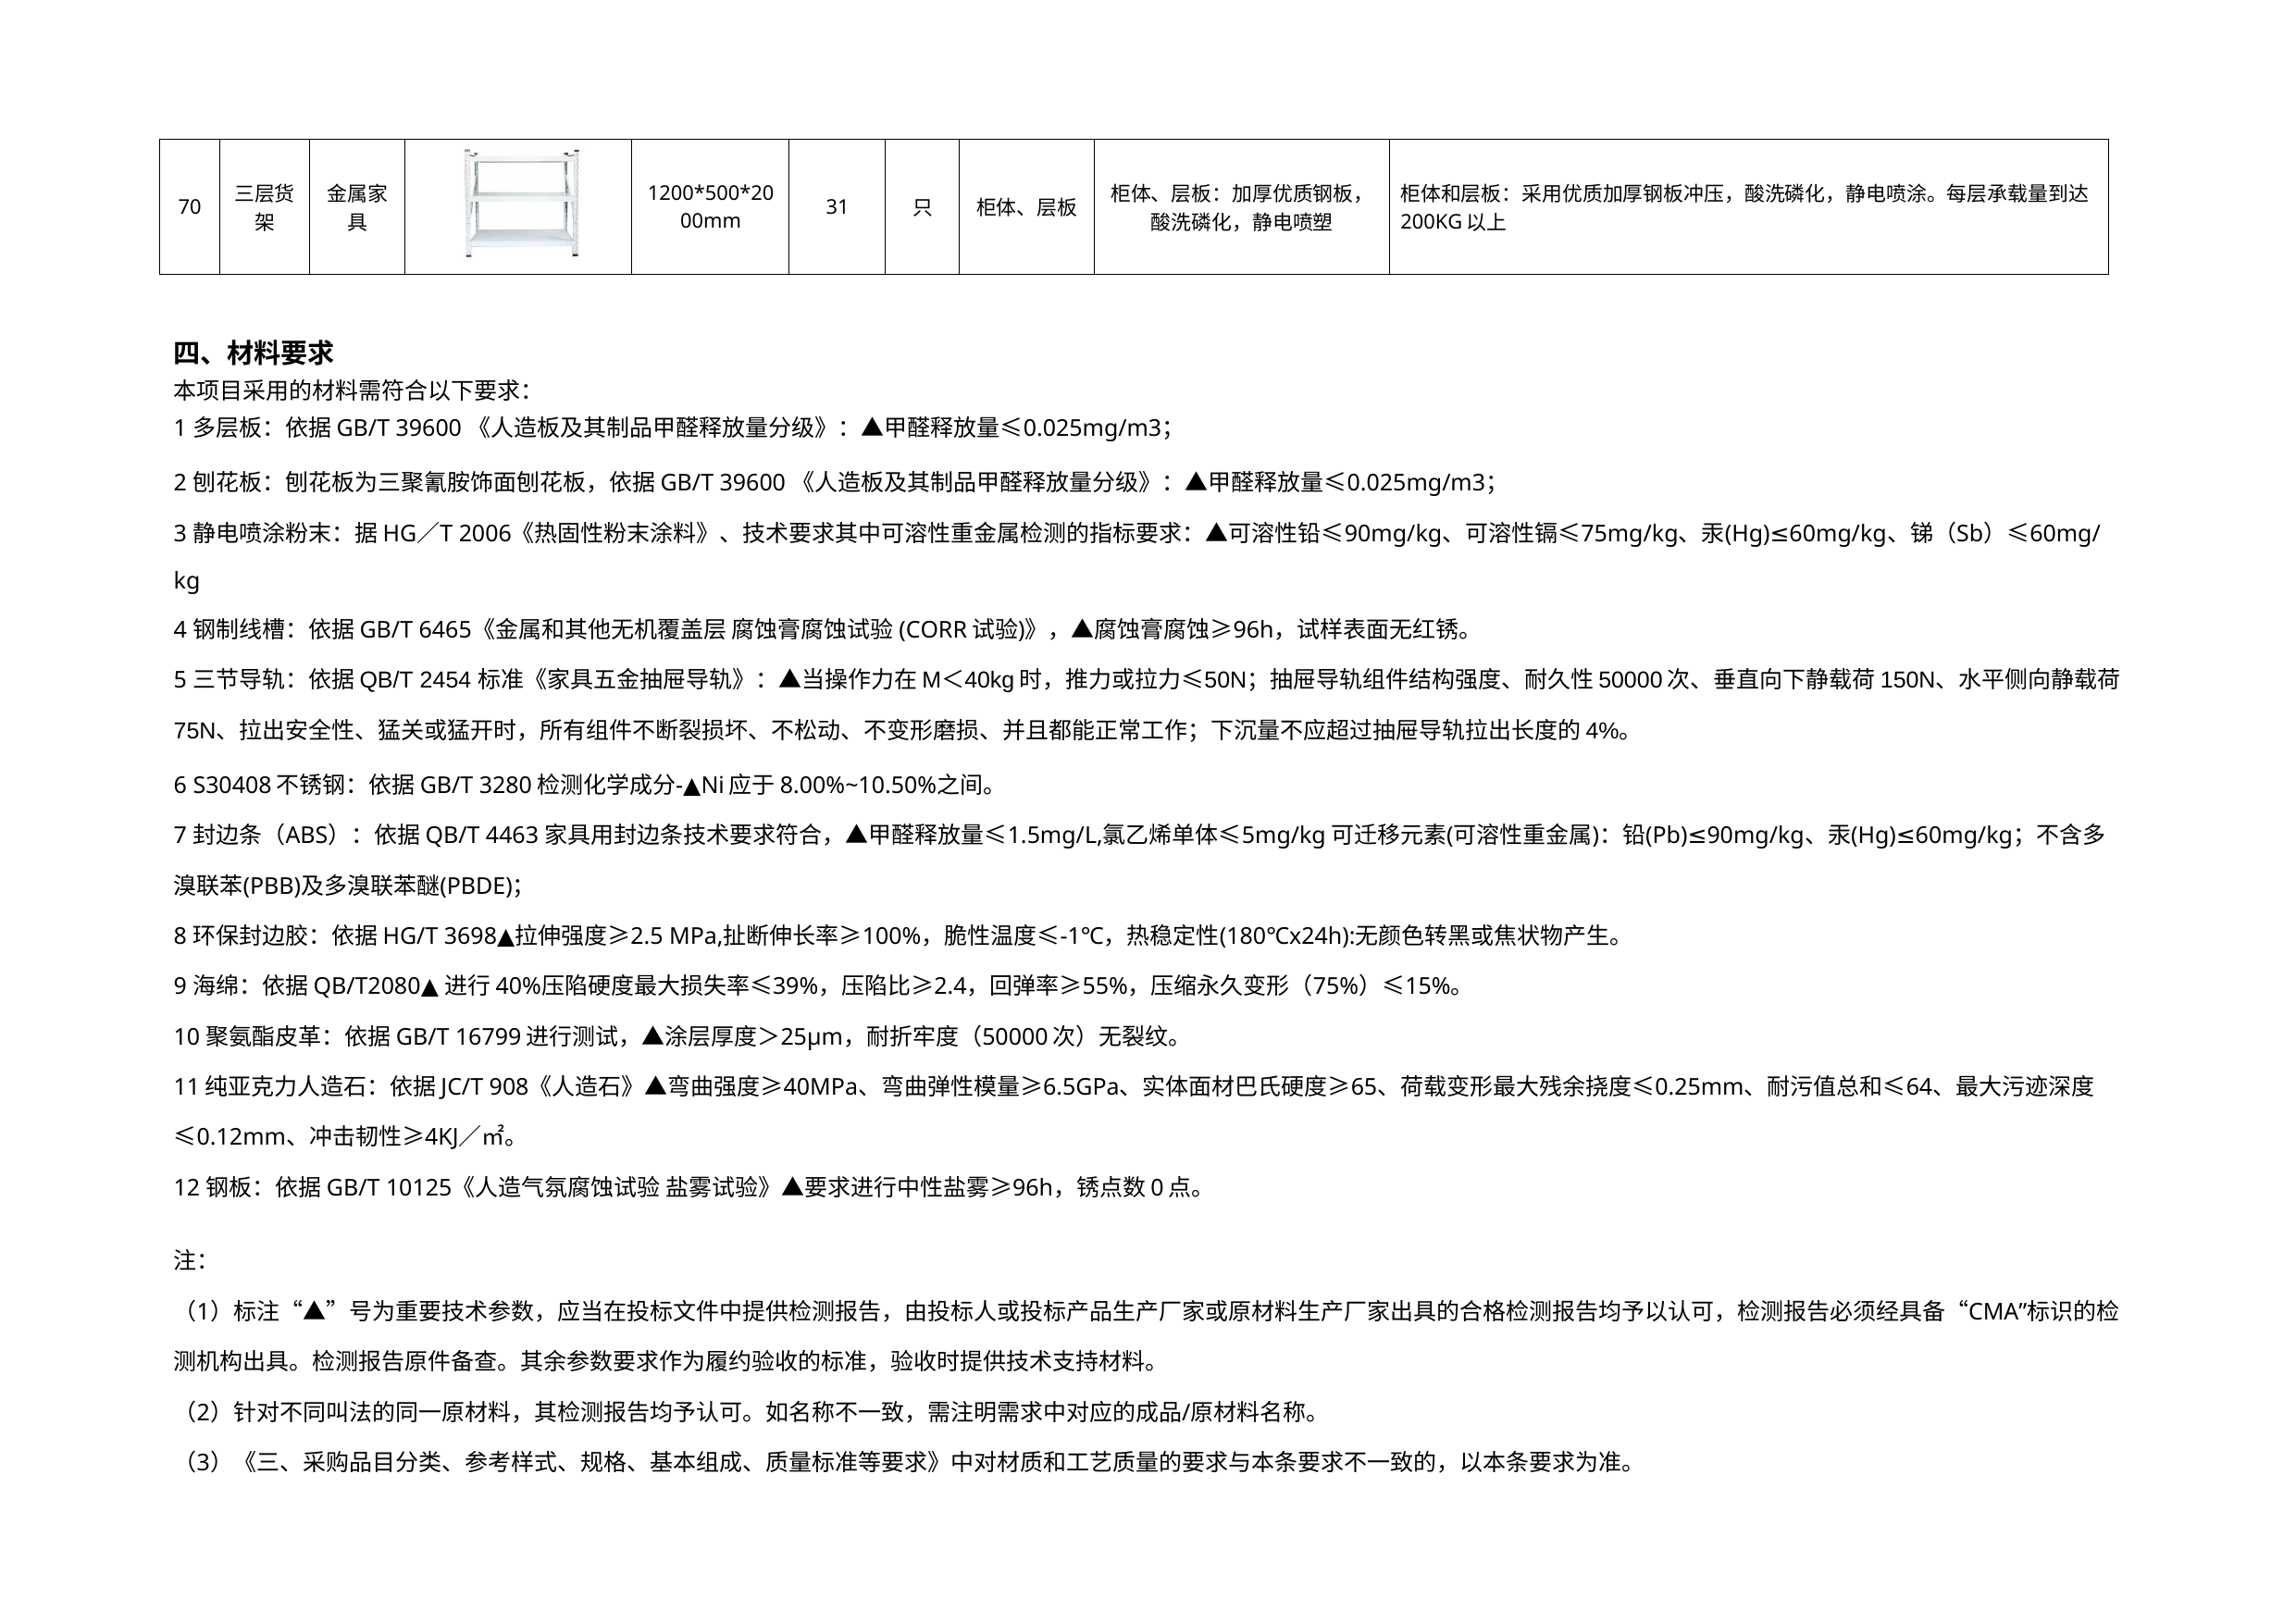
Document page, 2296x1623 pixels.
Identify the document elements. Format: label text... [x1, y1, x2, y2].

table_cell 70 [160, 140, 219, 274]
table_cell 柜体和层板：采用优质加厚钢板冲压，酸洗磷化，静电喷涂。每层承载量到达200KG以上 [1390, 140, 2108, 274]
table_cell [587, 140, 631, 274]
table_cell 三层货架 [220, 140, 309, 274]
text 9 海绵：依据QB/T2080▲ 进行40%压陷硬度最大损失率≤39%，压陷比≥2.4，回弹率≥55%，压缩永久变形（75%）≤15%。 [173, 968, 2122, 1001]
picture [450, 140, 587, 274]
list 标注“▲”号为重要技术参数，应当在投标文件中提供检测报告，由投标人或投标产品生产厂家或原材料生产厂家出具的合格检测报告均予以认可，检测报告必须经具备“CMA”标识的检测机构出具。检测报告原件备查。其余参数要求作为履约验收的标准，验收时提供技术支持材料。 [173, 1293, 2122, 1377]
text 6 S30408不锈钢：依据GB/T 3280检测化学成分-▲Ni应于8.00%~10.50%之间。 [173, 766, 2122, 799]
table_cell 1200*500*2000mm [632, 140, 788, 274]
table_cell 只 [886, 140, 959, 274]
table_cell [405, 140, 450, 274]
text 11纯亚克力人造石：依据JC/T 908《人造石》▲弯曲强度≥40MPa、弯曲弹性模量≥6.5GPa、实体面材巴氏硬度≥65、荷载变形最大残余挠度≤0.25mm、耐污值总和≤64、最大污迹深度≤0.12mm、冲击韧性≥4KJ／㎡。 [173, 1068, 2122, 1152]
text 4 钢制线槽：依据GB/T 6465《金属和其他无机覆盖层 腐蚀膏腐蚀试验 (CORR试验)》，▲腐蚀膏腐蚀≥96h，试样表面无红锈。 [173, 612, 2122, 645]
text 8 环保封边胶：依据HG/T 3698▲拉伸强度≥2.5 MPa,扯断伸长率≥100%，脆性温度≤-1℃，热稳定性(180℃x24h):无颜色转黑或焦状物产生。 [173, 917, 2122, 951]
list 《三、采购品目分类、参考样式、规格、基本组成、质量标准等要求》中对材质和工艺质量的要求与本条要求不一致的，以本条要求为准。 [173, 1443, 2122, 1478]
text 10 聚氨酯皮革：依据GB/T 16799进行测试，▲涂层厚度＞25μm，耐折牢度（50000次）无裂纹。 [173, 1018, 2122, 1051]
text 1 多层板：依据GB/T 39600 《人造板及其制品甲醛释放量分级》：▲甲醛释放量≤0.025mg/m3； [173, 410, 2122, 443]
table_cell 31 [789, 140, 885, 274]
list 针对不同叫法的同一原材料，其检测报告均予认可。如名称不一致，需注明需求中对应的成品/原材料名称。 [173, 1394, 2122, 1427]
text 本项目采用的材料需符合以下要求： [173, 375, 2122, 405]
table_cell 柜体、层板：加厚优质钢板，酸洗磷化，静电喷塑 [1095, 140, 1389, 274]
table_cell 柜体、层板 [960, 140, 1094, 274]
text 5 三节导轨：依据QB/T 2454 标准《家具五金抽屉导轨》：▲当操作力在M＜40kg时，推力或拉力≤50N；抽屉导轨组件结构强度、耐久性50000次、垂直向下静载荷150N、水平侧向静载荷75N、拉出安全性、猛关或猛开时，所有组件不断裂损坏、不松动、不变形磨损、并且都能正常工作；下沉量不应超过抽屉导轨拉出长度的4%。 [173, 662, 2122, 746]
text 2 刨花板：刨花板为三聚氰胺饰面刨花板，依据GB/T 39600 《人造板及其制品甲醛释放量分级》：▲甲醛释放量≤0.025mg/m3； [173, 465, 2122, 498]
text 12 钢板：依据GB/T 10125《人造气氛腐蚀试验 盐雾试验》▲要求进行中性盐雾≥96h，锈点数0点。 [173, 1169, 2122, 1202]
text 3 静电喷涂粉末：据HG／T 2006《热固性粉末涂料》、技术要求其中可溶性重金属检测的指标要求：▲可溶性铅≤90mg/kg、可溶性镉≤75mg/kg、汞(Hg)≤60mg/kg、锑（Sb）≤60mg/kg [173, 514, 2122, 595]
text 7 封边条（ABS）：依据QB/T 4463 家具用封边条技术要求符合，▲甲醛释放量≤1.5mg/L,氯乙烯单体≤5mg/kg可迁移元素(可溶性重金属)：铅(Pb)≤90mg/kg、汞(Hg)≤60mg/kg；不含多溴联苯(PBB)及多溴联苯醚(PBDE)； [173, 817, 2122, 900]
text 四、材料要求 [173, 334, 2122, 370]
table_cell 金属家具 [310, 140, 404, 274]
text 注： [173, 1243, 2122, 1276]
